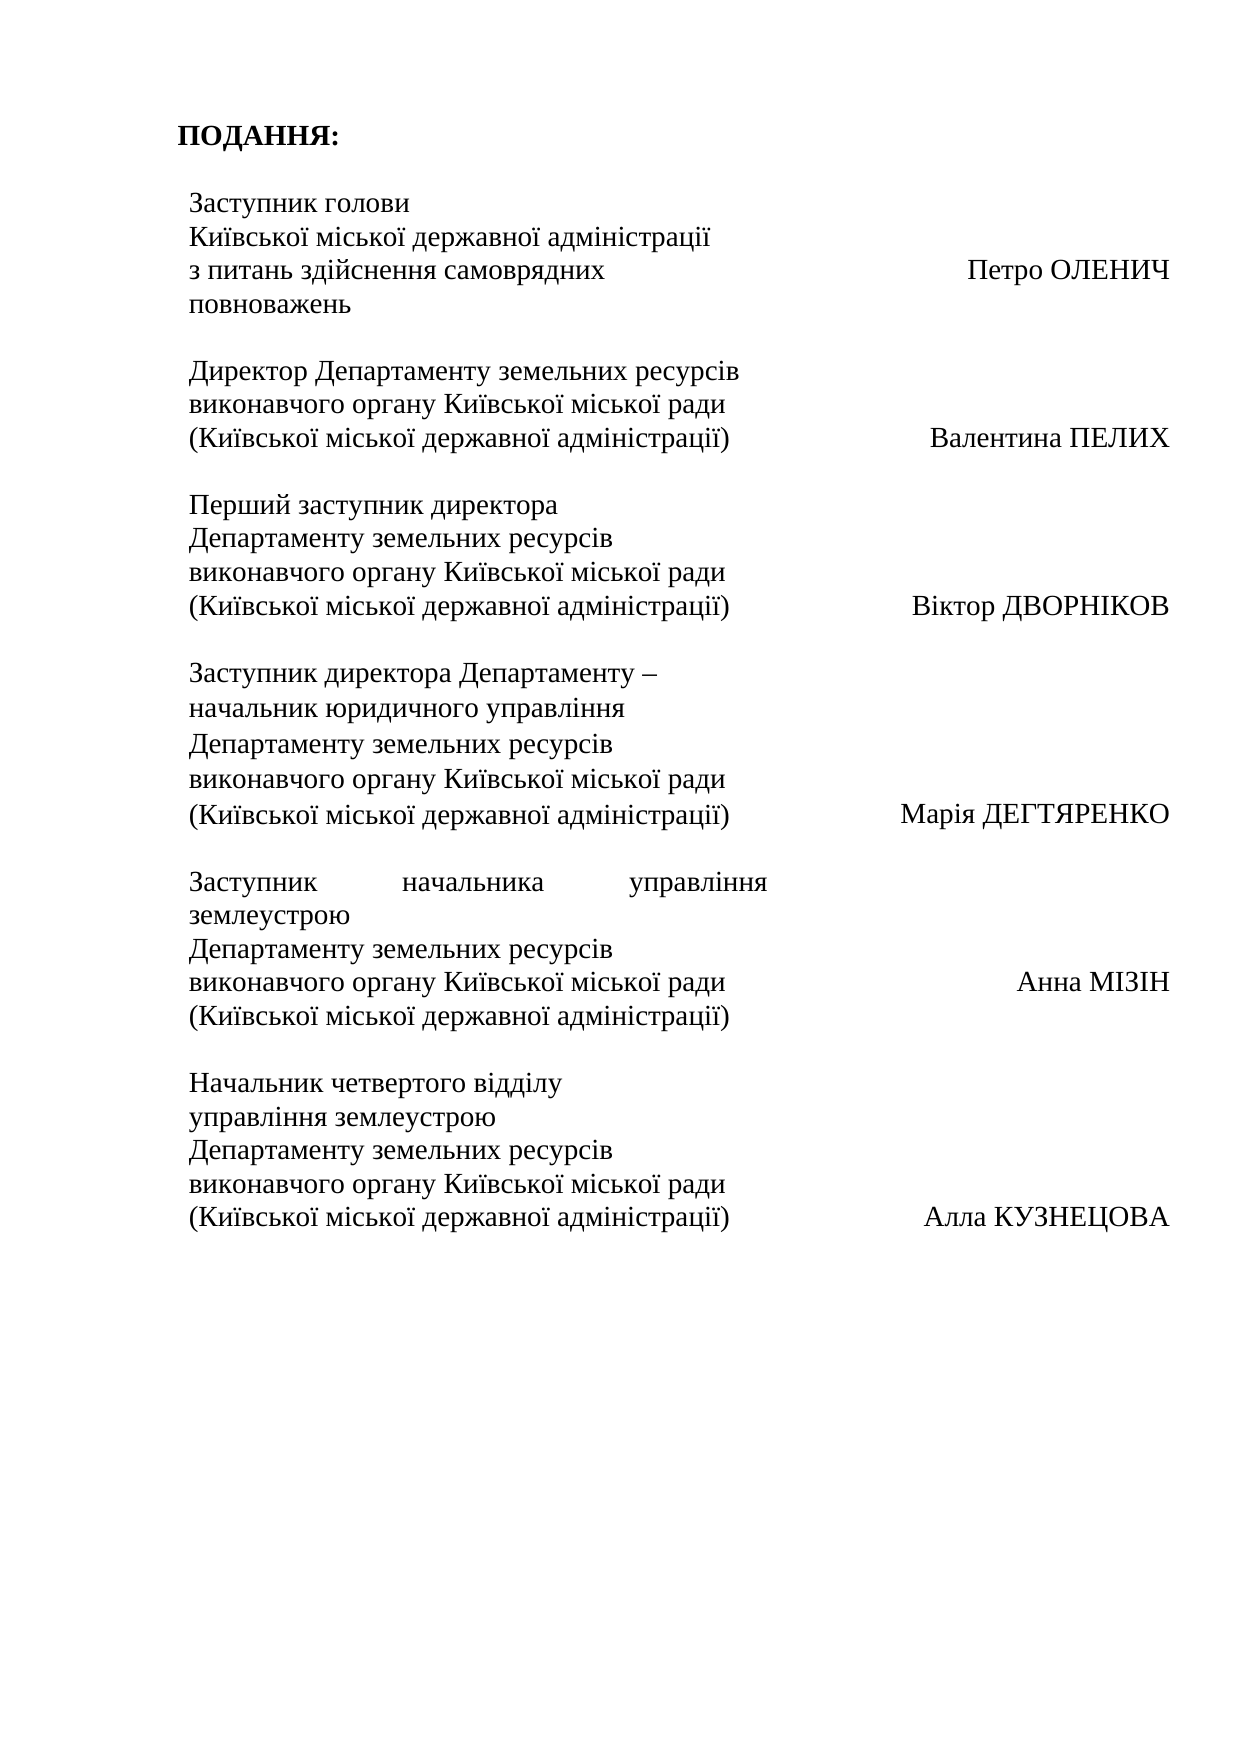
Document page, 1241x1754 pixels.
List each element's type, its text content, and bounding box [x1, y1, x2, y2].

table_header Заступник голови Київської міської державної адміністрації з питань здійснення самоврядних повноважень [177, 185, 779, 319]
table_cell Алла КУЗНЕЦОВА [779, 1032, 1181, 1233]
table_cell Віктор ДВОРНІКОВ [779, 454, 1181, 621]
table_cell Анна МІЗІН [779, 830, 1181, 1032]
table_cell Заступник начальника управління землеустрою Департаменту земельних ресурсів виконавчого органу Київської міської ради (Київської міської державної адміністрації) [177, 830, 779, 1032]
table_cell Марія ДЕГТЯРЕНКО [779, 621, 1181, 830]
table_header Петро ОЛЕНИЧ [779, 185, 1181, 319]
text ПОДАННЯ: [177, 118, 1181, 152]
table_cell Директор Департаменту земельних ресурсів виконавчого органу Київської міської ради (Київської міської державної адміністрації) [177, 319, 779, 453]
table_cell Валентина ПЕЛИХ [779, 319, 1181, 453]
table_cell Заступник директора Департаменту – начальник юридичного управління Департаменту земельних ресурсів виконавчого органу Київської міської ради (Київської міської державної адміністрації) [177, 621, 779, 830]
table_cell Перший заступник директора Департаменту земельних ресурсів виконавчого органу Київської міської ради (Київської міської державної адміністрації) [177, 454, 779, 621]
table_cell Начальник четвертого відділу управління землеустрою Департаменту земельних ресурсів виконавчого органу Київської міської ради (Київської міської державної адміністрації) [177, 1032, 779, 1233]
